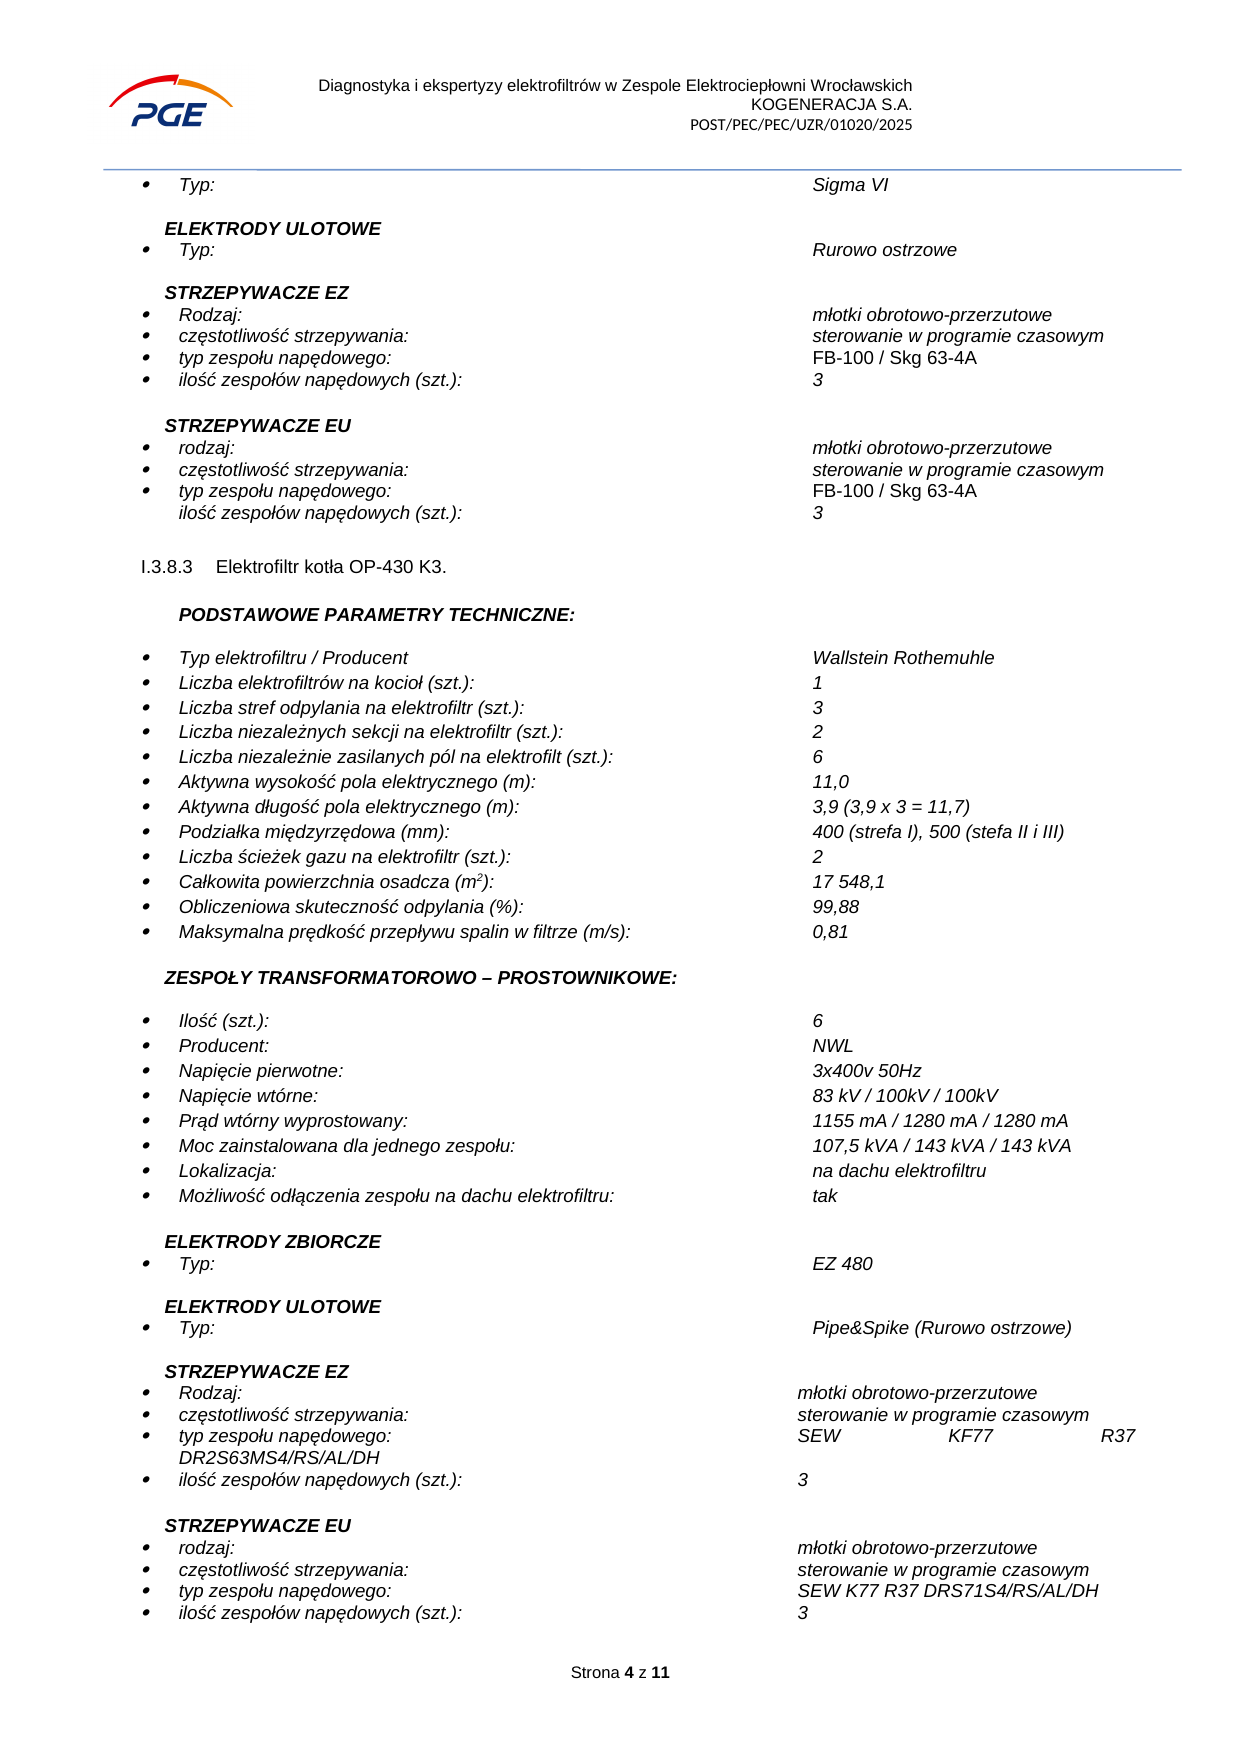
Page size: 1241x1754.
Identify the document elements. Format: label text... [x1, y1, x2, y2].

list Aktywna długość pola elektrycznego (m): 3,9 (3,9 x 3 = 11,7) [141, 796, 1137, 818]
list ilość zespołów napędowych (szt.): 3 [141, 1468, 1137, 1490]
list typ zespołu napędowego: SEW K77 R37 DRS71S4/RS/AL/DH [141, 1580, 1137, 1602]
list rodzaj: młotki obrotowo-przerzutowe [141, 437, 1137, 458]
list Typ: Rurowo ostrzowe [141, 239, 1137, 261]
text ZESPOŁY TRANSFORMATOROWO – PROSTOWNIKOWE: [164, 967, 1137, 988]
list Typ: Sigma VI [141, 174, 1137, 196]
list częstotliwość strzepywania: sterowanie w programie czasowym [141, 458, 1137, 480]
text STRZEPYWACZE EU [164, 415, 1137, 437]
picture [87, 63, 255, 144]
list częstotliwość strzepywania: sterowanie w programie czasowym [141, 1404, 1137, 1425]
list częstotliwość strzepywania: sterowanie w programie czasowym [141, 325, 1137, 347]
list Maksymalna prędkość przepływu spalin w filtrze (m/s): 0,81 [141, 921, 1137, 942]
list Napięcie wtórne: 83 kV / 100kV / 100kV [141, 1085, 1137, 1106]
list rodzaj: młotki obrotowo-przerzutowe [141, 1537, 1137, 1558]
text ilość zespołów napędowych (szt.): 3 [178, 502, 1137, 523]
list Rodzaj: młotki obrotowo-przerzutowe [141, 1382, 1137, 1404]
list Obliczeniowa skuteczność odpylania (%): 99,88 [141, 896, 1137, 917]
list Prąd wtórny wyprostowany: 1155 mA / 1280 mA / 1280 mA [141, 1110, 1137, 1131]
list Lokalizacja: na dachu elektrofiltru [141, 1159, 1137, 1181]
list ilość zespołów napędowych (szt.): 3 [141, 1602, 1137, 1623]
list Moc zainstalowana dla jednego zespołu: 107,5 kVA / 143 kVA / 143 kVA [141, 1134, 1137, 1156]
text STRZEPYWACZE EZ [164, 282, 1137, 304]
list Typ: Pipe&Spike (Rurowo ostrzowe) [141, 1317, 1137, 1339]
list Liczba elektrofiltrów na kocioł (szt.): 1 [141, 672, 1137, 693]
list ilość zespołów napędowych (szt.): 3 [141, 369, 1137, 390]
list Całkowita powierzchnia osadcza (m2): 17 548,1 [141, 871, 1137, 892]
list Liczba stref odpylania na elektrofiltr (szt.): 3 [141, 696, 1137, 718]
list Aktywna wysokość pola elektrycznego (m): 11,0 [141, 771, 1137, 793]
text ELEKTRODY ULOTOWE [164, 1296, 1137, 1317]
list Typ: EZ 480 [141, 1252, 1137, 1274]
list Podziałka międzyrzędowa (mm): 400 (strefa I), 500 (stefa II i III) [141, 821, 1137, 843]
text ELEKTRODY ULOTOWE [164, 217, 1137, 239]
list typ zespołu napędowego: FB-100 / Skg 63-4A [141, 347, 1137, 369]
list Ilość (szt.): 6 [141, 1010, 1137, 1032]
list Liczba niezależnie zasilanych pól na elektrofilt (szt.): 6 [141, 746, 1137, 768]
list Typ elektrofiltru / Producent Wallstein Rothemuhle [141, 647, 1137, 668]
text STRZEPYWACZE EZ [164, 1360, 1137, 1382]
list Liczba niezależnych sekcji na elektrofiltr (szt.): 2 [141, 721, 1137, 743]
list typ zespołu napędowego: SEW KF77 R37 DR2S63MS4/RS/AL/DH [141, 1425, 1137, 1468]
list Rodzaj: młotki obrotowo-przerzutowe [141, 304, 1137, 325]
list Producent: NWL [141, 1035, 1137, 1057]
text ELEKTRODY ZBIORCZE [164, 1231, 1137, 1252]
list typ zespołu napędowego: FB-100 / Skg 63-4A [141, 480, 1137, 502]
list Napięcie pierwotne: 3x400v 50Hz [141, 1060, 1137, 1082]
list Możliwość odłączenia zespołu na dachu elektrofiltru: tak [141, 1184, 1137, 1206]
text STRZEPYWACZE EU [164, 1515, 1137, 1537]
list częstotliwość strzepywania: sterowanie w programie czasowym [141, 1558, 1137, 1580]
list Liczba ścieżek gazu na elektrofiltr (szt.): 2 [141, 846, 1137, 867]
text PODSTAWOWE PARAMETRY TECHNICZNE: [178, 603, 1137, 625]
text Elektrofiltr kotła OP-430 K3. [141, 551, 1137, 578]
